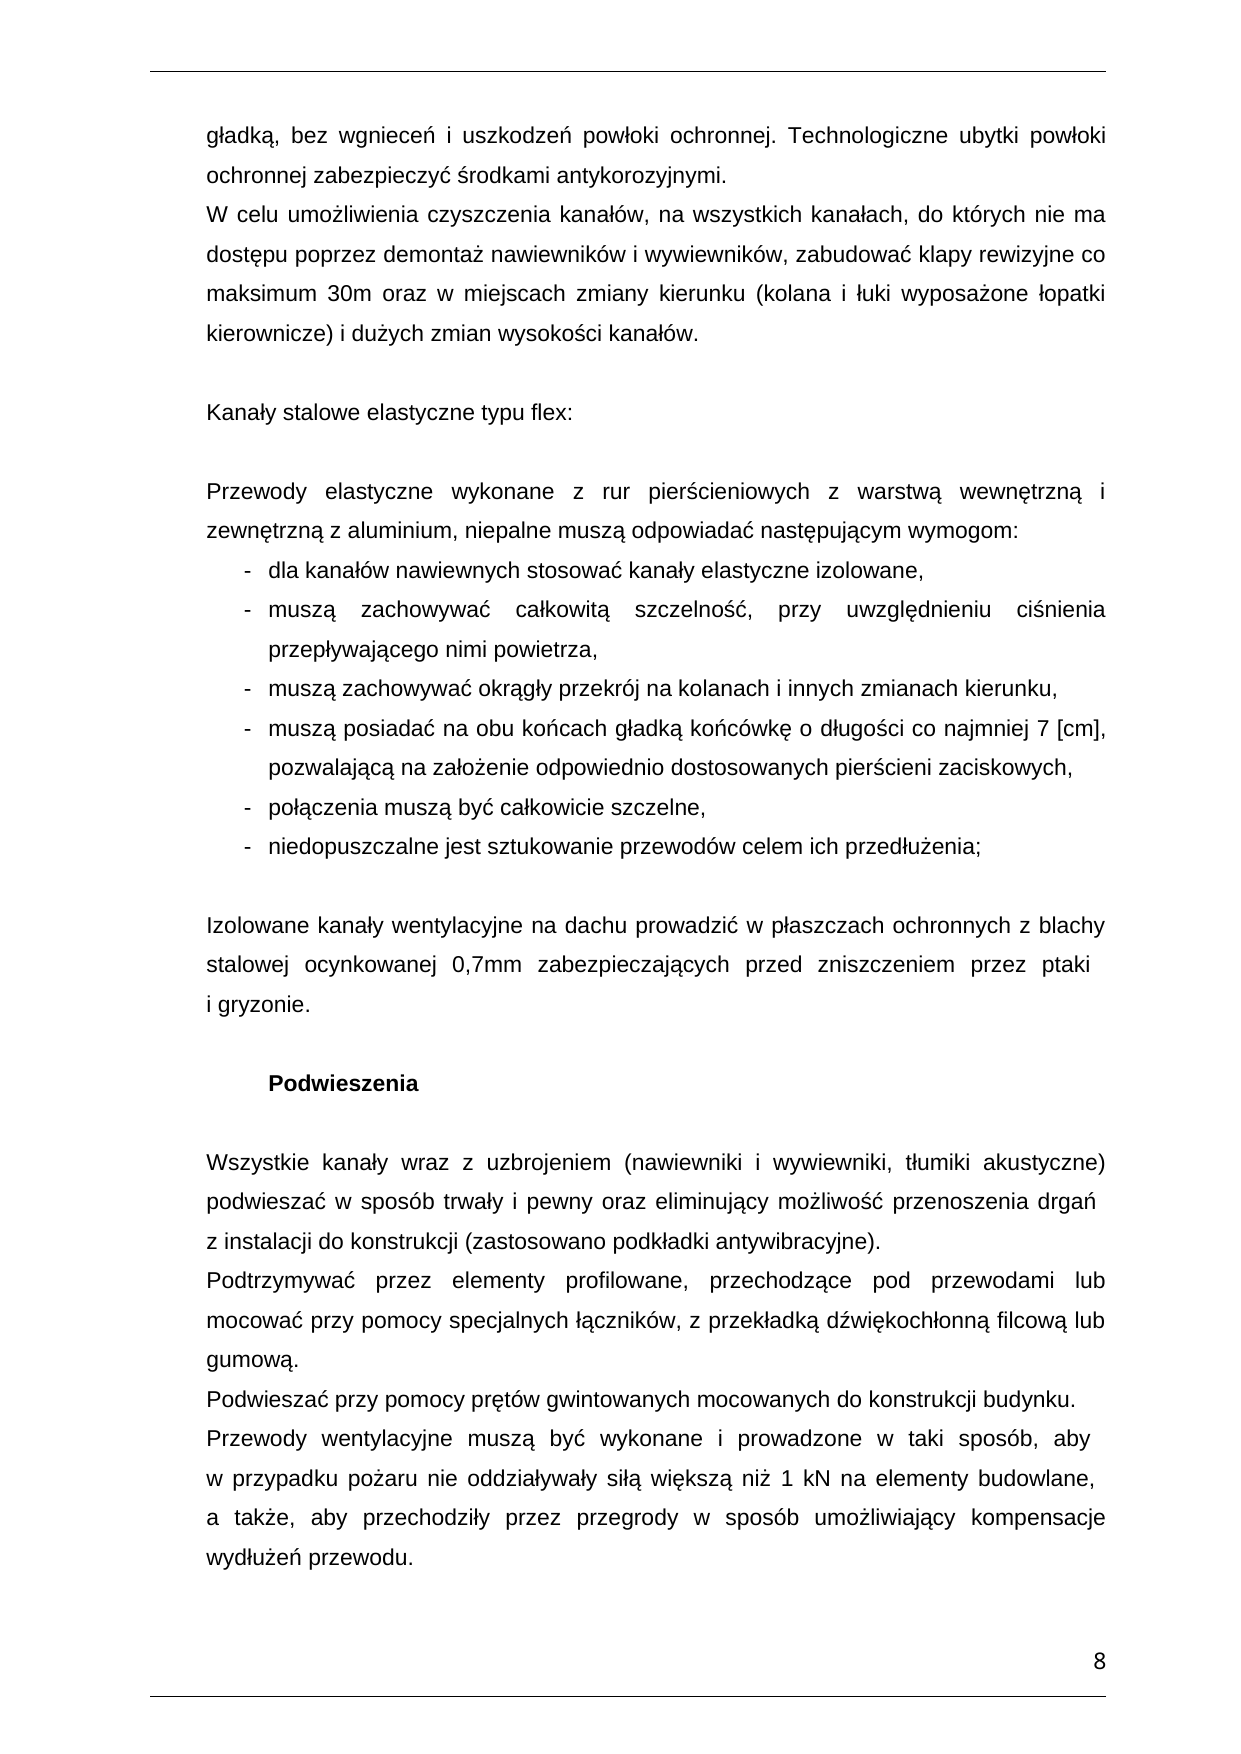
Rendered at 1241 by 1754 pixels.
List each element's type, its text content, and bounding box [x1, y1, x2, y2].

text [206, 122, 1106, 188]
list muszą posiadać na obu końcach gładką końcówkę o długości co najmniej 7 [cm], pozwalającą na założenie odpowiednio dostosowanych pierścieni zaciskowych, [244, 714, 1106, 780]
text W celu umożliwienia czyszczenia kanałów, na wszystkich kanałach, do których nie ma dostępu poprzez demontaż nawiewników i wywiewników, zabudować klapy rewizyjne co maksimum 30m oraz w miejscach zmiany kierunku (kolana i łuki wyposażone łopatki kierownicze) i dużych zmian wysokości kanałów. [206, 201, 1106, 346]
text Kanały stalowe elastyczne typu flex: [206, 399, 1106, 425]
list dla kanałów nawiewnych stosować kanały elastyczne izolowane, [244, 557, 1106, 583]
list muszą zachowywać całkowitą szczelność, przy uwzględnieniu ciśnienia przepływającego nimi powietrza, [244, 596, 1106, 662]
text Podtrzymywać przez elementy profilowane, przechodzące pod przewodami lub mocować przy pomocy specjalnych łączników, z przekładką dźwiękochłonną filcową lub gumową. [206, 1267, 1106, 1372]
text Izolowane kanały wentylacyjne na dachu prowadzić w płaszczach ochronnych z blachy stalowej ocynkowanej 0,7mm zabezpieczających przed zniszczeniem przez ptaki i gryzonie. [206, 912, 1106, 1017]
text Przewody elastyczne wykonane z rur pierścieniowych z warstwą wewnętrzną i zewnętrzną z aluminium, niepalne muszą odpowiadać następującym wymogom: [206, 478, 1106, 543]
list niedopuszczalne jest sztukowanie przewodów celem ich przedłużenia; [244, 833, 1106, 859]
text Podwieszenia [206, 1070, 1106, 1096]
text Podwieszać przy pomocy prętów gwintowanych mocowanych do konstrukcji budynku. [206, 1386, 1106, 1412]
list muszą zachowywać okrągły przekrój na kolanach i innych zmianach kierunku, [244, 675, 1106, 701]
text Wszystkie kanały wraz z uzbrojeniem (nawiewniki i wywiewniki, tłumiki akustyczne) podwieszać w sposób trwały i pewny oraz eliminujący możliwość przenoszenia drgań z instalacji do konstrukcji (zastosowano podkładki antywibracyjne). [206, 1149, 1106, 1254]
text Przewody wentylacyjne muszą być wykonane i prowadzone w taki sposób, aby w przypadku pożaru nie oddziaływały siłą większą niż 1 kN na elementy budowlane, a także, aby przechodziły przez przegrody w sposób umożliwiający kompensacje wydłużeń przewodu. [206, 1425, 1106, 1570]
list połączenia muszą być całkowicie szczelne, [244, 793, 1106, 820]
